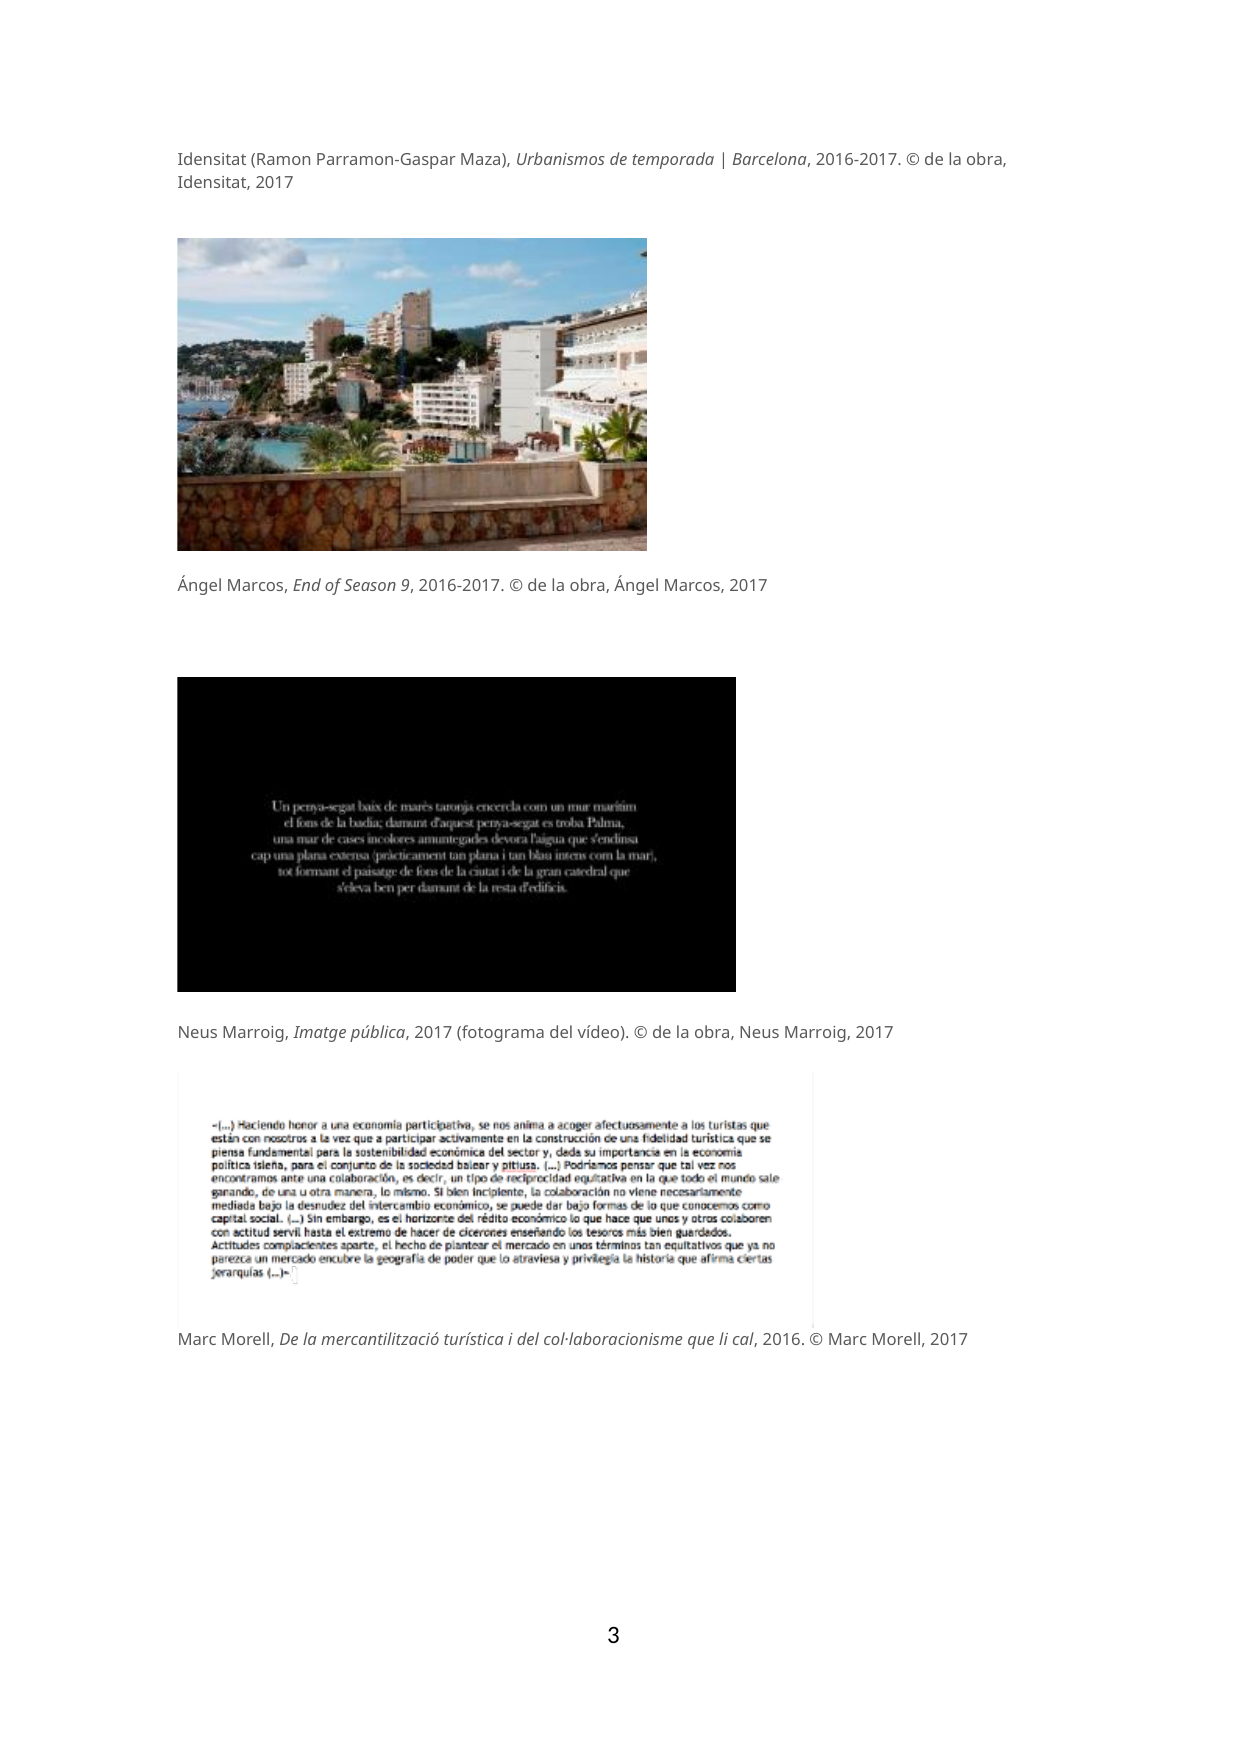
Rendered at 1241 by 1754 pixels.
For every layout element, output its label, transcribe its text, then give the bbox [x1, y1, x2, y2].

picture [177, 677, 736, 992]
picture [177, 1072, 814, 1328]
picture [177, 238, 647, 551]
text Marc Morell, De la mercantilització turística i del col·laboracionisme que li cal, 2016. © Marc Morell, 2017 [177, 1327, 1049, 1350]
text Idensitat (Ramon Parramon-Gaspar Maza), Urbanismos de temporada | Barcelona, 2016-2017. © de la obra, Idensitat, 2017 [177, 148, 1049, 193]
text Ángel Marcos, End of Season 9, 2016-2017. © de la obra, Ángel Marcos, 2017 [177, 574, 1049, 596]
text Neus Marroig, Imatge pública, 2017 (fotograma del vídeo). © de la obra, Neus Marroig, 2017 [177, 1021, 1049, 1043]
